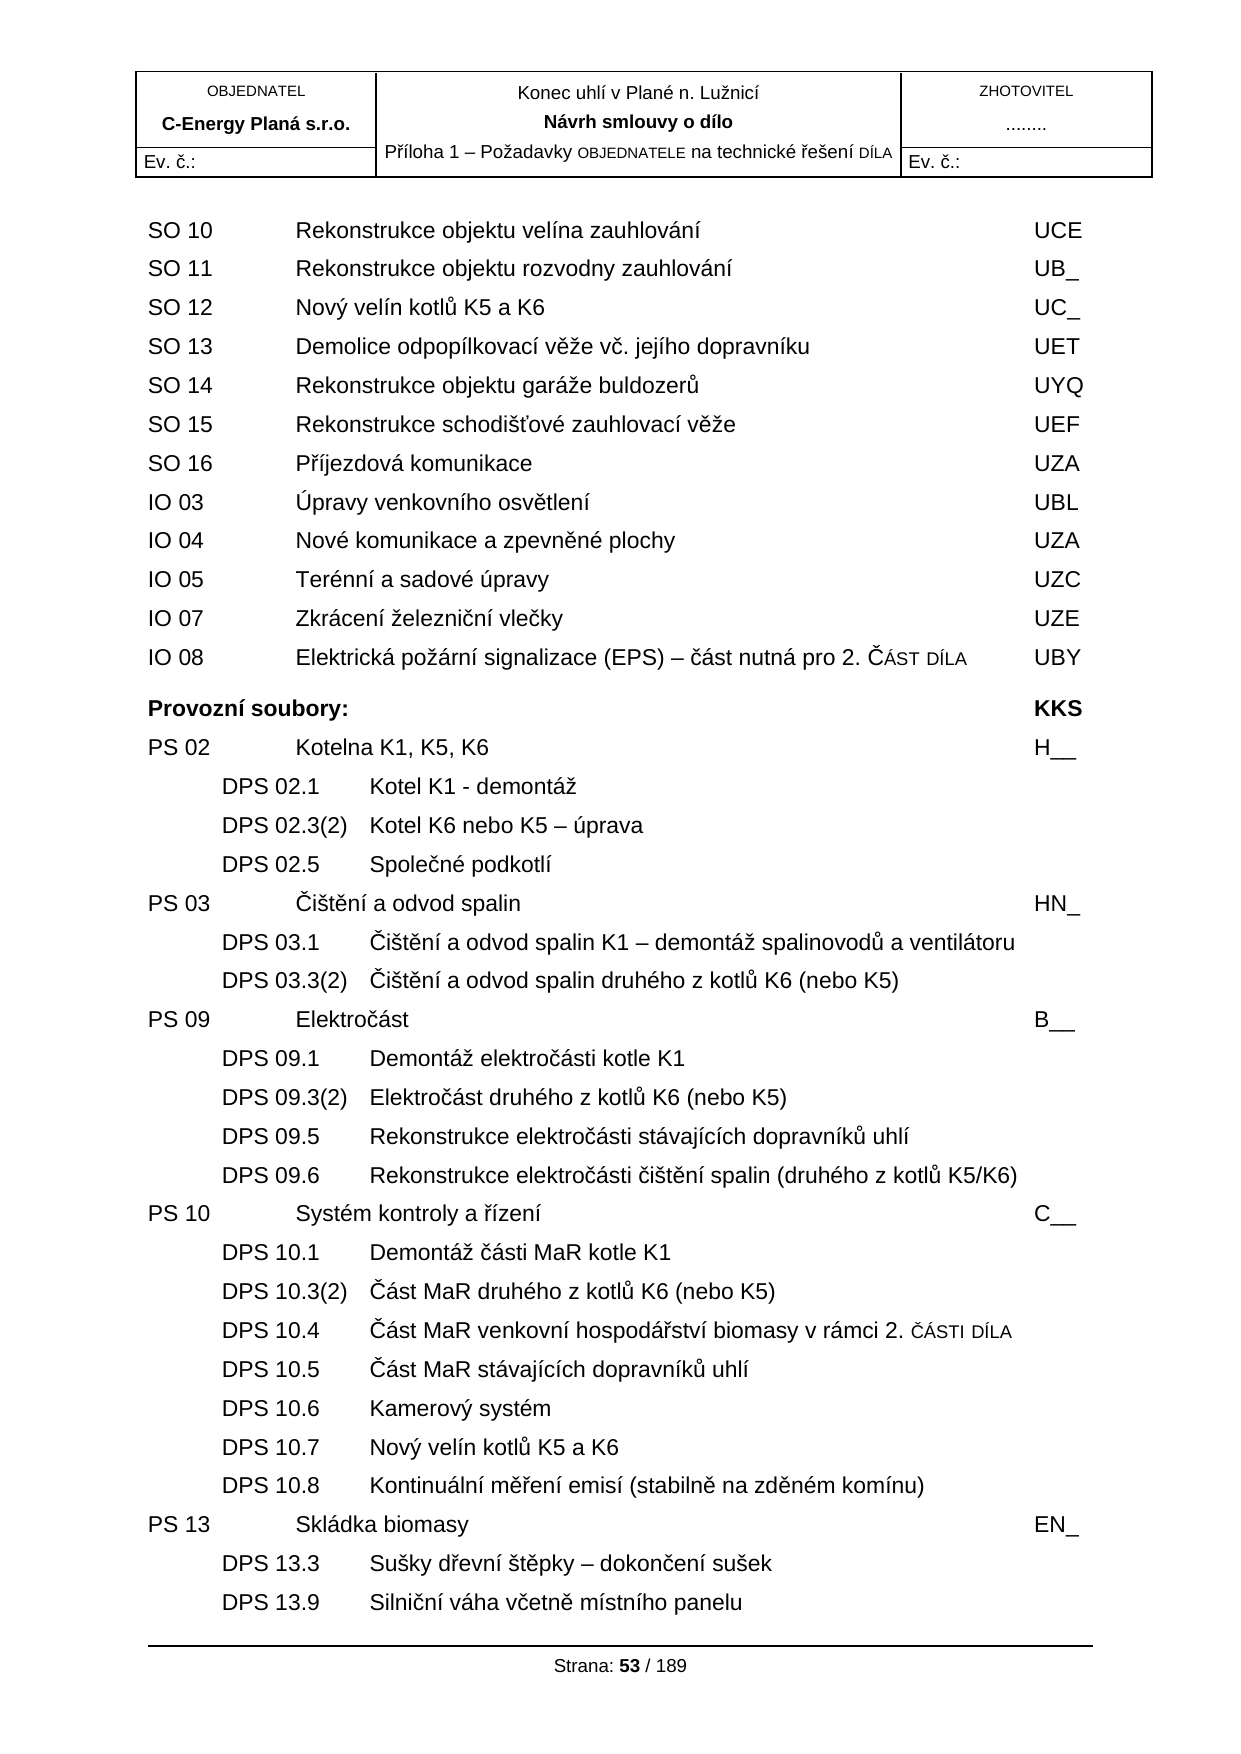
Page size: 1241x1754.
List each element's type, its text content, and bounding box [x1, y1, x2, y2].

text DPS 13.3 Sušky dřevní štěpky – dokončení sušek [148, 1550, 1093, 1576]
text PS 02 Kotelna K1, K5, K6 H__ [148, 734, 1093, 761]
text DPS 10.8 Kontinuální měření emisí (stabilně na zděném komínu) [148, 1472, 1093, 1499]
text SO 11 Rekonstrukce objektu rozvodny zauhlování UB_ [148, 255, 1093, 282]
text DPS 13.9 Silniční váha včetně místního panelu [148, 1589, 1093, 1615]
text SO 13 Demolice odpopílkovací věže vč. jejího dopravníku UET [148, 333, 1093, 359]
text DPS 10.6 Kamerový systém [148, 1395, 1093, 1421]
subtitle Provozní soubory: KKS [148, 695, 1093, 722]
text DPS 10.1 Demontáž části MaR kotle K1 [148, 1239, 1093, 1266]
text PS 03 Čištění a odvod spalin HN_ [148, 889, 1093, 916]
text DPS 03.3(2) Čištění a odvod spalin druhého z kotlů K6 (nebo K5) [148, 967, 1093, 994]
text IO 03 Úpravy venkovního osvětlení UBL [148, 488, 1093, 515]
text DPS 10.4 Část MaR venkovní hospodářství biomasy v rámci 2. části díla [148, 1317, 1093, 1343]
text PS 10 Systém kontroly a řízení C__ [148, 1200, 1093, 1227]
text DPS 09.5 Rekonstrukce elektročásti stávajících dopravníků uhlí [148, 1123, 1093, 1149]
text DPS 10.7 Nový velín kotlů K5 a K6 [148, 1433, 1093, 1460]
text DPS 02.3(2) Kotel K6 nebo K5 – úprava [148, 812, 1093, 838]
text SO 12 Nový velín kotlů K5 a K6 UC_ [148, 294, 1093, 321]
text PS 13 Skládka biomasy EN_ [148, 1511, 1093, 1538]
text PS 09 Elektročást B__ [148, 1006, 1093, 1032]
text DPS 09.1 Demontáž elektročásti kotle K1 [148, 1045, 1093, 1071]
text SO 14 Rekonstrukce objektu garáže buldozerů UYQ [148, 372, 1093, 398]
text IO 07 Zkrácení železniční vlečky UZE [148, 605, 1093, 631]
text IO 05 Terénní a sadové úpravy UZC [148, 566, 1093, 593]
text SO 16 Příjezdová komunikace UZA [148, 450, 1093, 476]
text IO 04 Nové komunikace a zpevněné plochy UZA [148, 527, 1093, 554]
text DPS 10.5 Část MaR stávajících dopravníků uhlí [148, 1356, 1093, 1382]
text SO 15 Rekonstrukce schodišťové zauhlovací věže UEF [148, 411, 1093, 437]
text DPS 02.5 Společné podkotlí [148, 851, 1093, 877]
text DPS 10.3(2) Část MaR druhého z kotlů K6 (nebo K5) [148, 1278, 1093, 1304]
text SO 10 Rekonstrukce objektu velína zauhlování UCE [148, 217, 1093, 243]
text DPS 09.3(2) Elektročást druhého z kotlů K6 (nebo K5) [148, 1084, 1093, 1110]
text DPS 09.6 Rekonstrukce elektročásti čištění spalin (druhého z kotlů K5/K6) [148, 1162, 1093, 1188]
text DPS 02.1 Kotel K1 - demontáž [148, 773, 1093, 799]
text IO 08 Elektrická požární signalizace (EPS) – část nutná pro 2. Část díla UBY [148, 644, 1093, 670]
text DPS 03.1 Čištění a odvod spalin K1 – demontáž spalinovodů a ventilátoru [148, 928, 1093, 955]
